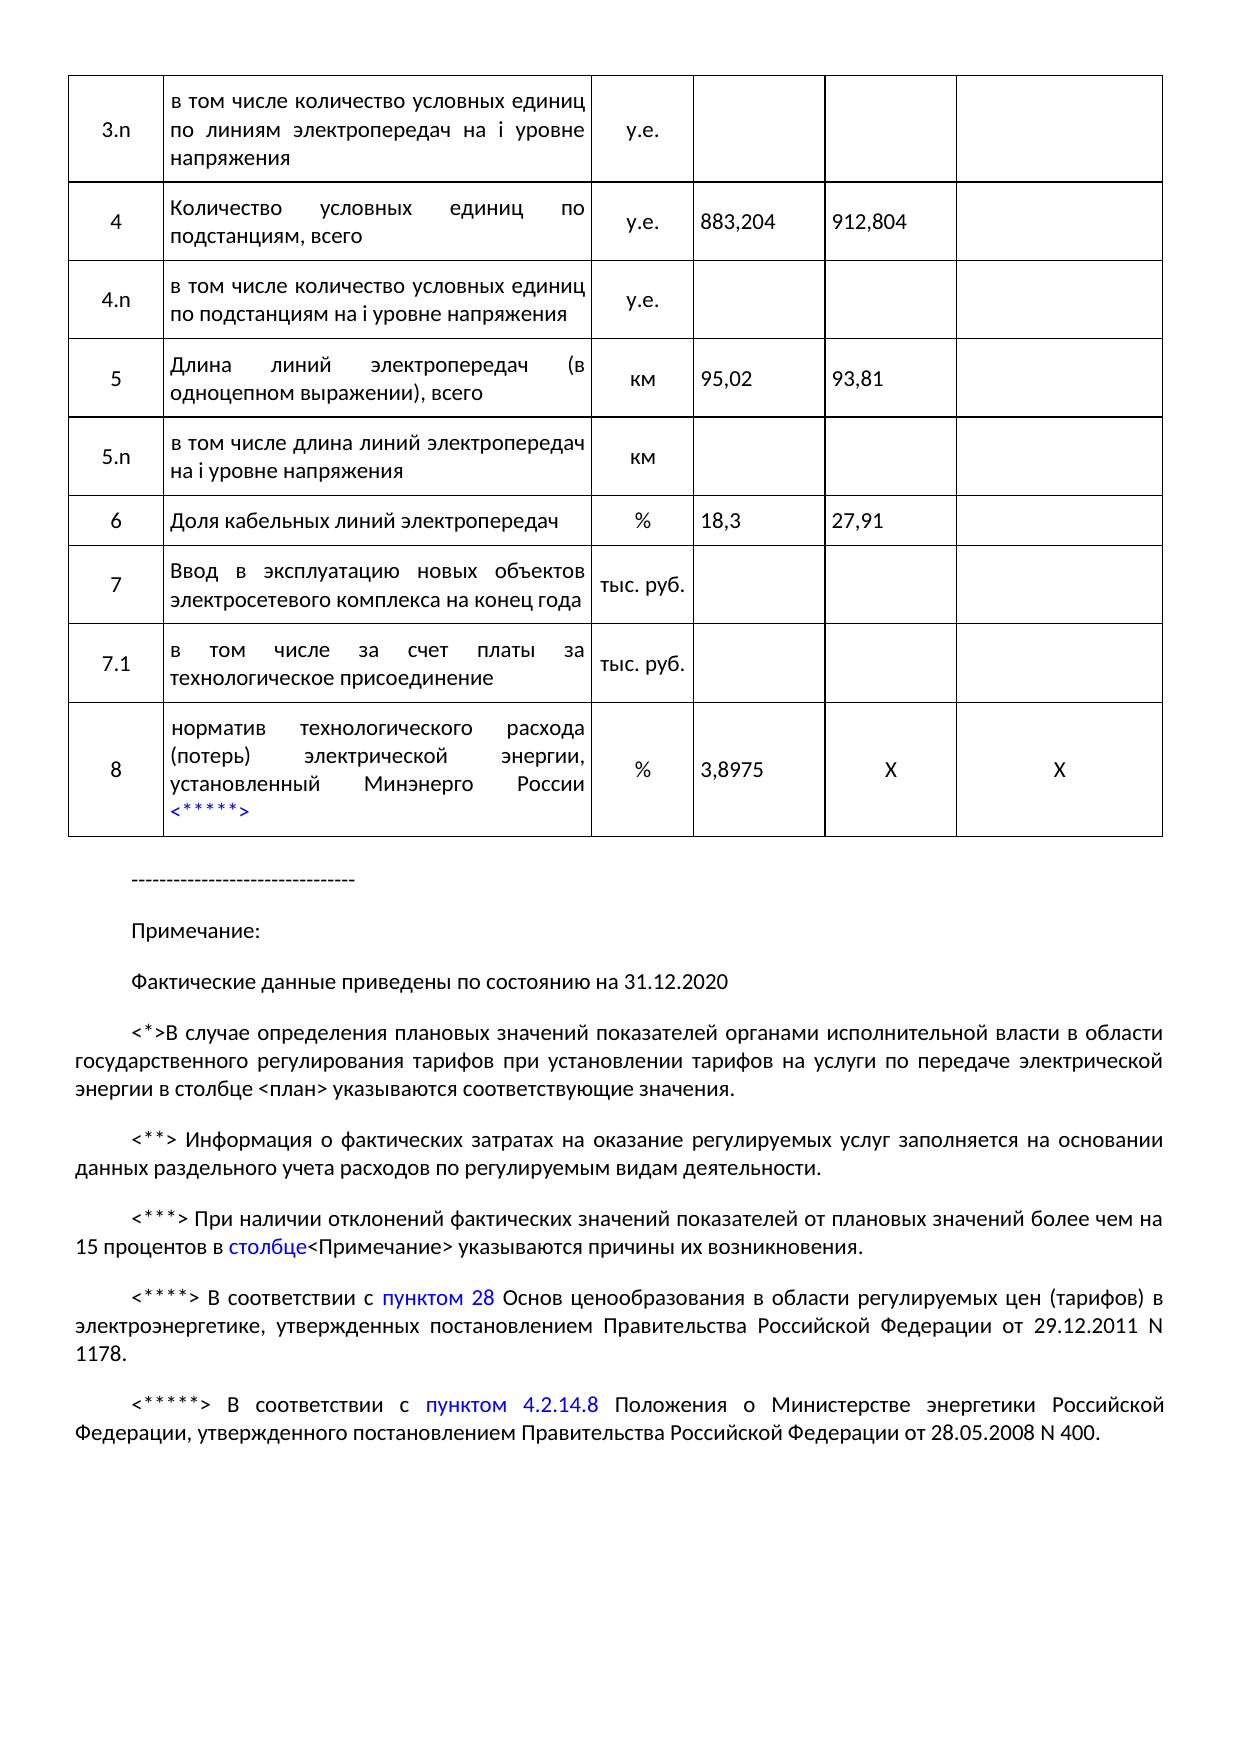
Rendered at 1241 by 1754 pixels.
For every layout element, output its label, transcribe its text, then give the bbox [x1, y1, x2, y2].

table_cell 93,81 [826, 339, 956, 416]
table_cell 5 [69, 339, 163, 416]
table_cell [826, 546, 956, 623]
table_cell у.е. [592, 261, 693, 338]
table_cell [694, 418, 824, 495]
table_cell Доля кабельных линий электропередач [164, 496, 591, 545]
table_cell [694, 546, 824, 623]
table_cell [826, 418, 956, 495]
table_cell 4.n [69, 261, 163, 338]
table_cell [957, 339, 1162, 416]
table_cell [826, 624, 956, 702]
table_cell 7 [69, 546, 163, 623]
table_cell в том числе количество условных единиц по линиям электропередач на i уровне напряжения [164, 76, 591, 181]
table_cell [694, 624, 824, 702]
table_cell тыс. руб. [592, 624, 693, 702]
table_cell 912,804 [826, 183, 956, 260]
table_cell [957, 261, 1162, 338]
table_cell норматив технологического расхода (потерь) электрической энергии, установленный Минэнерго России <*****> [164, 703, 591, 836]
table_cell Количество условных единиц по подстанциям, всего [164, 183, 591, 260]
table_cell км [592, 418, 693, 495]
table_cell 27,91 [826, 496, 956, 545]
table_cell [957, 496, 1162, 545]
text Фактические данные приведены по состоянию на 31.12.2020 [75, 967, 1165, 995]
text <**> Информация о фактических затратах на оказание регулируемых услуг заполняется на основании данных раздельного учета расходов по регулируемым видам деятельности. [75, 1125, 1165, 1181]
table_cell 3,8975 [694, 703, 824, 836]
table_cell X [957, 703, 1162, 836]
table_cell у.е. [592, 183, 693, 260]
table_cell [957, 183, 1162, 260]
table_cell [826, 261, 956, 338]
table_cell X [826, 703, 956, 836]
text <*>В случае определения плановых значений показателей органами исполнительной власти в области государственного регулирования тарифов при установлении тарифов на услуги по передаче электрической энергии в столбце <план> указываются соответствующие значения. [75, 1018, 1165, 1102]
table_cell в том числе количество условных единиц по подстанциям на i уровне напряжения [164, 261, 591, 338]
text -------------------------------- [75, 865, 1165, 893]
table_cell [694, 261, 824, 338]
table_cell [957, 418, 1162, 495]
table_cell [957, 76, 1162, 181]
table_cell 3.n [69, 76, 163, 181]
table_cell тыс. руб. [592, 546, 693, 623]
table_cell % [592, 496, 693, 545]
table_cell 8 [69, 703, 163, 836]
table_cell в том числе длина линий электропередач на i уровне напряжения [164, 418, 591, 495]
table_cell [694, 76, 824, 181]
table_cell % [592, 703, 693, 836]
table_cell 5.n [69, 418, 163, 495]
table_cell Длина линий электропередач (в одноцепном выражении), всего [164, 339, 591, 416]
table_cell [957, 546, 1162, 623]
table_cell 18,3 [694, 496, 824, 545]
table_cell [957, 624, 1162, 702]
table_cell км [592, 339, 693, 416]
text <*****> В соответствии с пунктом 4.2.14.8 Положения о Министерстве энергетики Российской Федерации, утвержденного постановлением Правительства Российской Федерации от 28.05.2008 N 400. [75, 1390, 1165, 1446]
table_cell 95,02 [694, 339, 824, 416]
table_cell Ввод в эксплуатацию новых объектов электросетевого комплекса на конец года [164, 546, 591, 623]
table_cell 4 [69, 183, 163, 260]
table_cell 7.1 [69, 624, 163, 702]
table_cell 6 [69, 496, 163, 545]
table_cell [826, 76, 956, 181]
table_cell в том числе за счет платы за технологическое присоединение [164, 624, 591, 702]
table_cell 883,204 [694, 183, 824, 260]
table_cell у.е. [592, 76, 693, 181]
text <***> При наличии отклонений фактических значений показателей от плановых значений более чем на 15 процентов в столбце<Примечание> указываются причины их возникновения. [75, 1204, 1165, 1260]
text <****> В соответствии с пунктом 28 Основ ценообразования в области регулируемых цен (тарифов) в электроэнергетике, утвержденных постановлением Правительства Российской Федерации от 29.12.2011 N 1178. [75, 1283, 1165, 1367]
text Примечание: [75, 916, 1165, 944]
